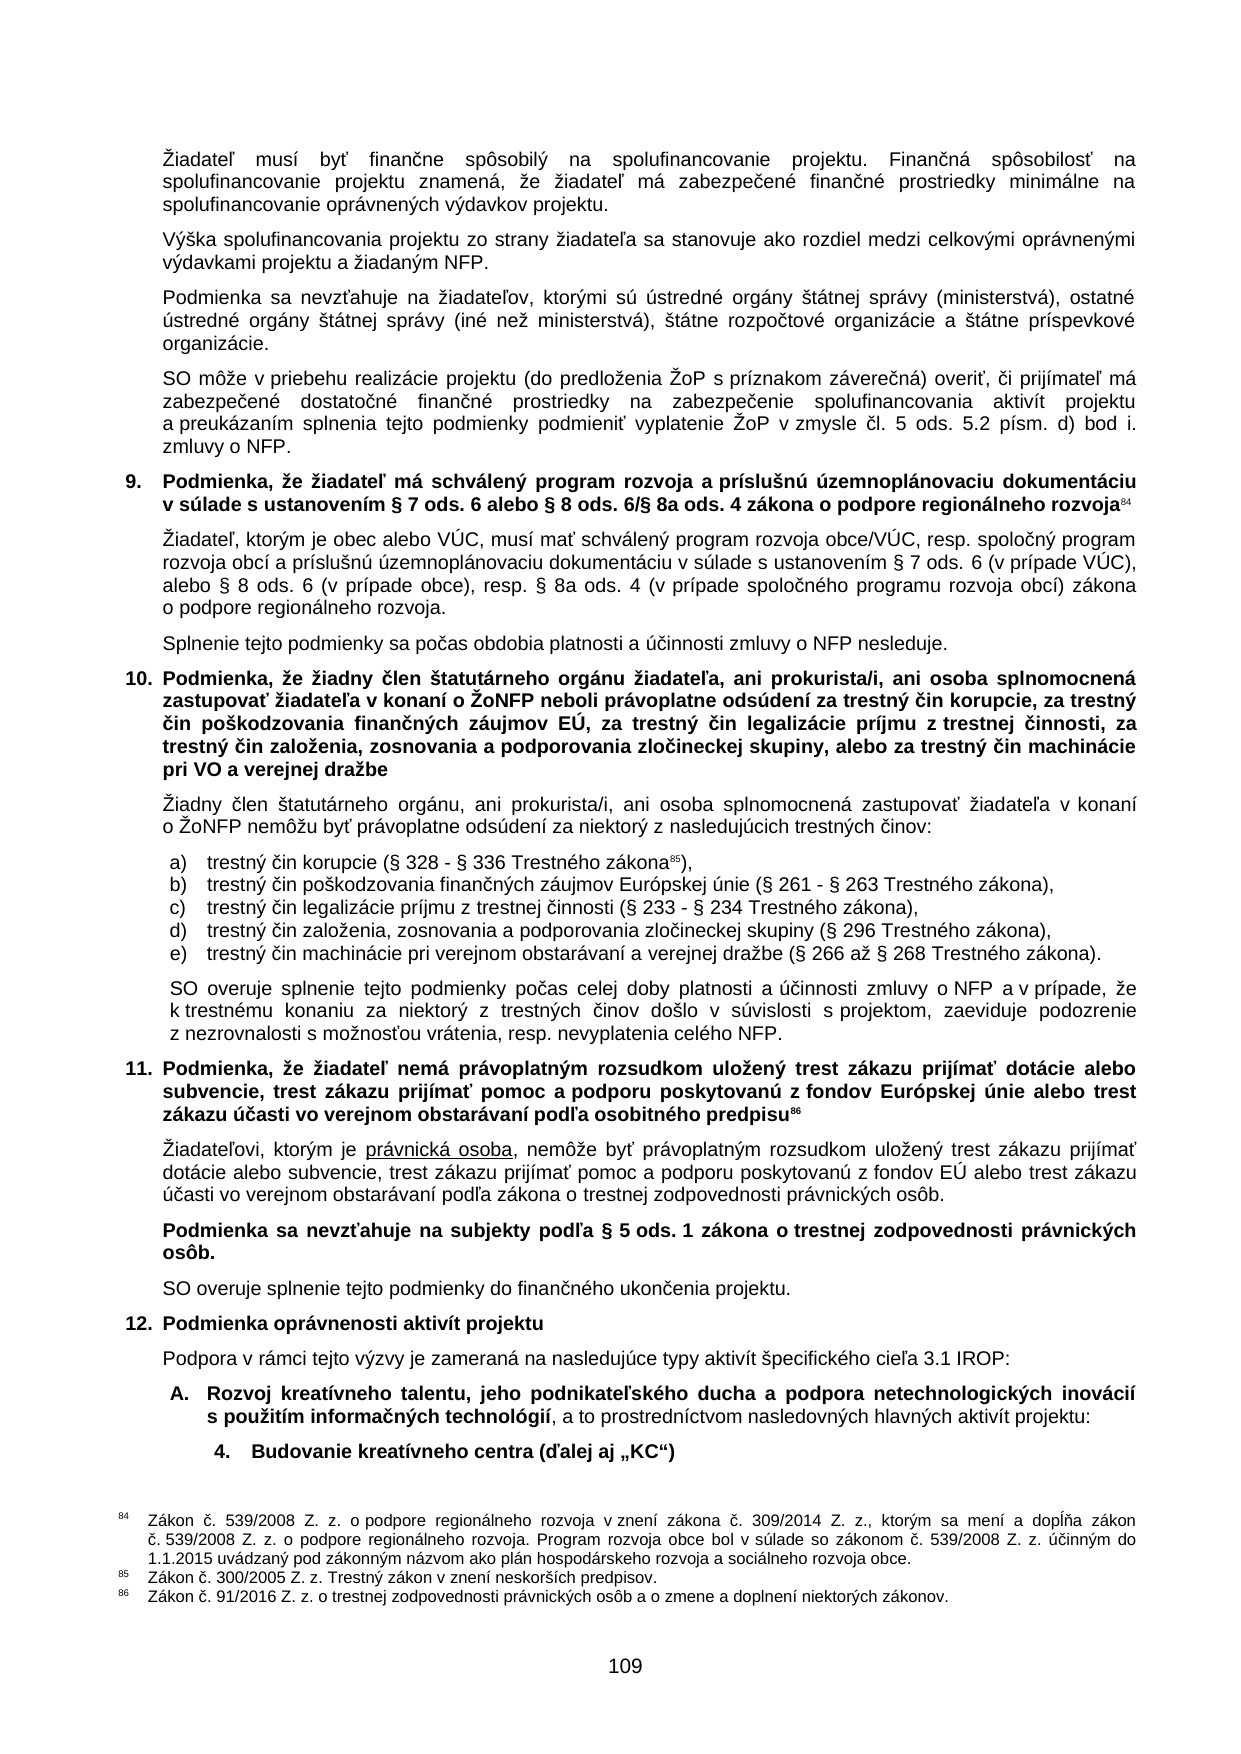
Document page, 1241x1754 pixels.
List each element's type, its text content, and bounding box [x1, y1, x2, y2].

list trestný čin machinácie pri verejnom obstarávaní a verejnej dražbe (§ 266 až § 268 Trestného zákona). [169, 941, 1137, 964]
text Žiadny člen štatutárneho orgánu, ani prokurista/i, ani osoba splnomocnená zastupovať žiadateľa v konaní o ŽoNFP nemôžu byť právoplatne odsúdení za niektorý z nasledujúcich trestných činov: [162, 793, 1137, 838]
list Podmienka, že žiadny člen štatutárneho orgánu žiadateľa, ani prokurista/i, ani osoba splnomocnená zastupovať žiadateľa v konaní o ŽoNFP neboli právoplatne odsúdení za trestný čin korupcie, za trestný čin poškodzovania finančných záujmov EÚ, za trestný čin legalizácie príjmu z trestnej činnosti, za trestný čin založenia, zosnovania a podporovania zločineckej skupiny, alebo za trestný čin machinácie pri VO a verejnej dražbe [125, 667, 1137, 780]
list Rozvoj kreatívneho talentu, jeho podnikateľského ducha a podpora netechnologických inovácií s použitím informačných technológií, a to prostredníctvom nasledovných hlavných aktivít projektu: [169, 1382, 1137, 1427]
text SO overuje splnenie tejto podmienky do finančného ukončenia projektu. [162, 1276, 1137, 1299]
list Podmienka oprávnenosti aktivít projektu [125, 1312, 1137, 1334]
text Výška spolufinancovania projektu zo strany žiadateľa sa stanovuje ako rozdiel medzi celkovými oprávnenými výdavkami projektu a žiadaným NFP. [162, 228, 1137, 274]
text Splnenie tejto podmienky sa počas obdobia platnosti a účinnosti zmluvy o NFP nesleduje. [162, 631, 1137, 654]
text SO overuje splnenie tejto podmienky počas celej doby platnosti a účinnosti zmluvy o NFP a v prípade, že k trestnému konaniu za niektorý z trestných činov došlo v súvislosti s projektom, zaeviduje podozrenie z nezrovnalosti s možnosťou vrátenia, resp. nevyplatenia celého NFP. [169, 977, 1137, 1045]
list Podmienka, že žiadateľ má schválený program rozvoja a príslušnú územnoplánovaciu dokumentáciu v súlade s ustanovením § 7 ods. 6 alebo § 8 ods. 6/§ 8a ods. 4 zákona o podpore regionálneho rozvoja [125, 470, 1137, 516]
list trestný čin korupcie (§ 328 - § 336 Trestného zákona), [169, 851, 1137, 873]
list trestný čin poškodzovania finančných záujmov Európskej únie (§ 261 - § 263 Trestného zákona), [169, 873, 1137, 896]
text Podmienka sa nevzťahuje na subjekty podľa § 5 ods. 1 zákona o trestnej zodpovednosti právnických osôb. [162, 1218, 1137, 1264]
text Žiadateľ musí byť finančne spôsobilý na spolufinancovanie projektu. Finančná spôsobilosť na spolufinancovanie projektu znamená, že žiadateľ má zabezpečené finančné prostriedky minimálne na spolufinancovanie oprávnených výdavkov projektu. [162, 148, 1137, 216]
list Podmienka, že žiadateľ nemá právoplatným rozsudkom uložený trest zákazu prijímať dotácie alebo subvencie, trest zákazu prijímať pomoc a podporu poskytovanú z fondov Európskej únie alebo trest zákazu účasti vo verejnom obstarávaní podľa osobitného predpisu [125, 1057, 1137, 1125]
list trestný čin založenia, zosnovania a podporovania zločineckej skupiny (§ 296 Trestného zákona), [169, 919, 1137, 941]
text Podmienka sa nevzťahuje na žiadateľov, ktorými sú ústredné orgány štátnej správy (ministerstvá), ostatné ústredné orgány štátnej správy (iné než ministerstvá), štátne rozpočtové organizácie a štátne príspevkové organizácie. [162, 286, 1137, 354]
text Žiadateľovi, ktorým je právnická osoba, nemôže byť právoplatným rozsudkom uložený trest zákazu prijímať dotácie alebo subvencie, trest zákazu prijímať pomoc a podporu poskytovanú z fondov EÚ alebo trest zákazu účasti vo verejnom obstarávaní podľa zákona o trestnej zodpovednosti právnických osôb. [162, 1138, 1137, 1206]
list Budovanie kreatívneho centra (ďalej aj „KC“) [214, 1440, 1137, 1463]
text Podpora v rámci tejto výzvy je zameraná na nasledujúce typy aktivít špecifického cieľa 3.1 IROP: [162, 1347, 1137, 1369]
text Žiadateľ, ktorým je obec alebo VÚC, musí mať schválený program rozvoja obce/VÚC, resp. spoločný program rozvoja obcí a príslušnú územnoplánovaciu dokumentáciu v súlade s ustanovením § 7 ods. 6 (v prípade VÚC), alebo § 8 ods. 6 (v prípade obce), resp. § 8a ods. 4 (v prípade spoločného programu rozvoja obcí) zákona o podpore regionálneho rozvoja. [162, 528, 1137, 619]
list trestný čin legalizácie príjmu z trestnej činnosti (§ 233 - § 234 Trestného zákona), [169, 896, 1137, 919]
text SO môže v priebehu realizácie projektu (do predloženia ŽoP s príznakom záverečná) overiť, či prijímateľ má zabezpečené dostatočné finančné prostriedky na zabezpečenie spolufinancovania aktivít projektu a preukázaním splnenia tejto podmienky podmieniť vyplatenie ŽoP v zmysle čl. 5 ods. 5.2 písm. d) bod i. zmluvy o NFP. [162, 367, 1137, 458]
